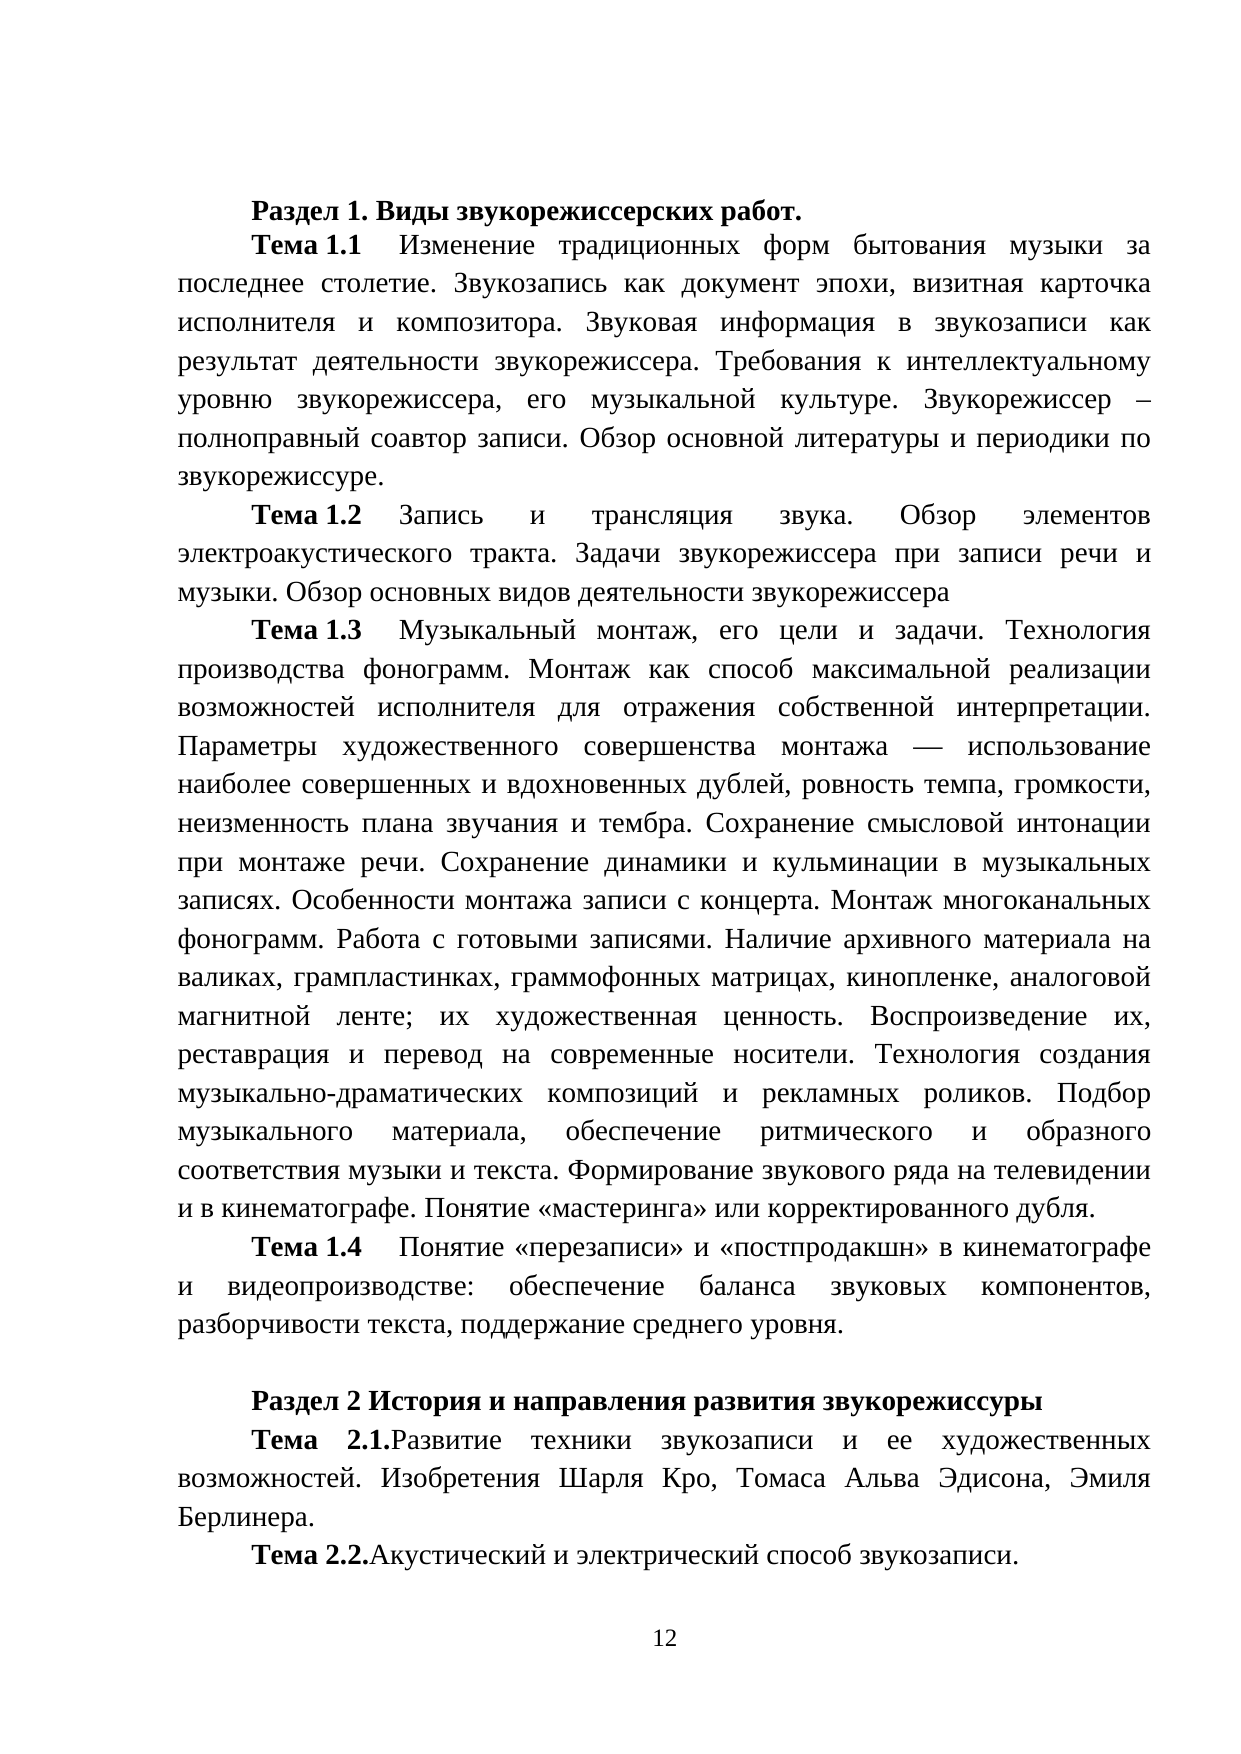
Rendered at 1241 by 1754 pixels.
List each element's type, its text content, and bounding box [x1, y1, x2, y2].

text Раздел 2 История и направления развития звукорежиссуры [177, 1383, 1152, 1417]
text Тема 2.2.Акустический и электрический способ звукозаписи. [177, 1537, 1152, 1571]
list Понятие «перезаписи» и «постпродакшн» в кинематографе и видеопроизводстве: обеспечение баланса звуковых компонентов, разборчивости текста, поддержание среднего уровня. [177, 1229, 1152, 1340]
list Изменение традиционных форм бытования музыки за последнее столетие. Звукозапись как документ эпохи, визитная карточка исполнителя и композитора. Звуковая информация в звукозаписи как результат деятельности звукорежиссера. Требования к интеллектуальному уровню звукорежиссера, его музыкальной культуре. Звукорежиссер – полноправный соавтор записи. Обзор основной литературы и периодики по звукорежиссуре. [177, 227, 1152, 492]
text Тема 2.1.Развитие техники звукозаписи и ее художественных возможностей. Изобретения Шарля Кро, Томаса Альва Эдисона, Эмиля Берлинера. [177, 1422, 1152, 1532]
list Музыкальный монтаж, его цели и задачи. Технология производства фонограмм. Монтаж как способ максимальной реализации возможностей исполнителя для отражения собственной интерпретации. Параметры художественного совершенства монтажа — использование наиболее совершенных и вдохновенных дублей, ровность темпа, громкости, неизменность плана звучания и тембра. Сохранение смысловой интонации при монтаже речи. Сохранение динамики и кульминации в музыкальных записях. Особенности монтажа записи с концерта. Монтаж многоканальных фонограмм. Работа с готовыми записями. Наличие архивного материала на валиках, грампластинках, граммофонных матрицах, кинопленке, аналоговой магнитной ленте; их художественная ценность. Воспроизведение их, реставрация и перевод на современные носители. Технология создания музыкально-драматических композиций и рекламных роликов. Подбор музыкального материала, обеспечение ритмического и образного соответствия музыки и текста. Формирование звукового ряда на телевидении и в кинематографе. Понятие «мастеринга» или корректированного дубля. [177, 612, 1152, 1224]
list Запись и трансляция звука. Обзор элементов электроакустического тракта. Задачи звукорежиссера при записи речи и музыки. Обзор основных видов деятельности звукорежиссера [177, 497, 1152, 607]
text Раздел 1. Виды звукорежиссерских работ. [177, 193, 1152, 227]
